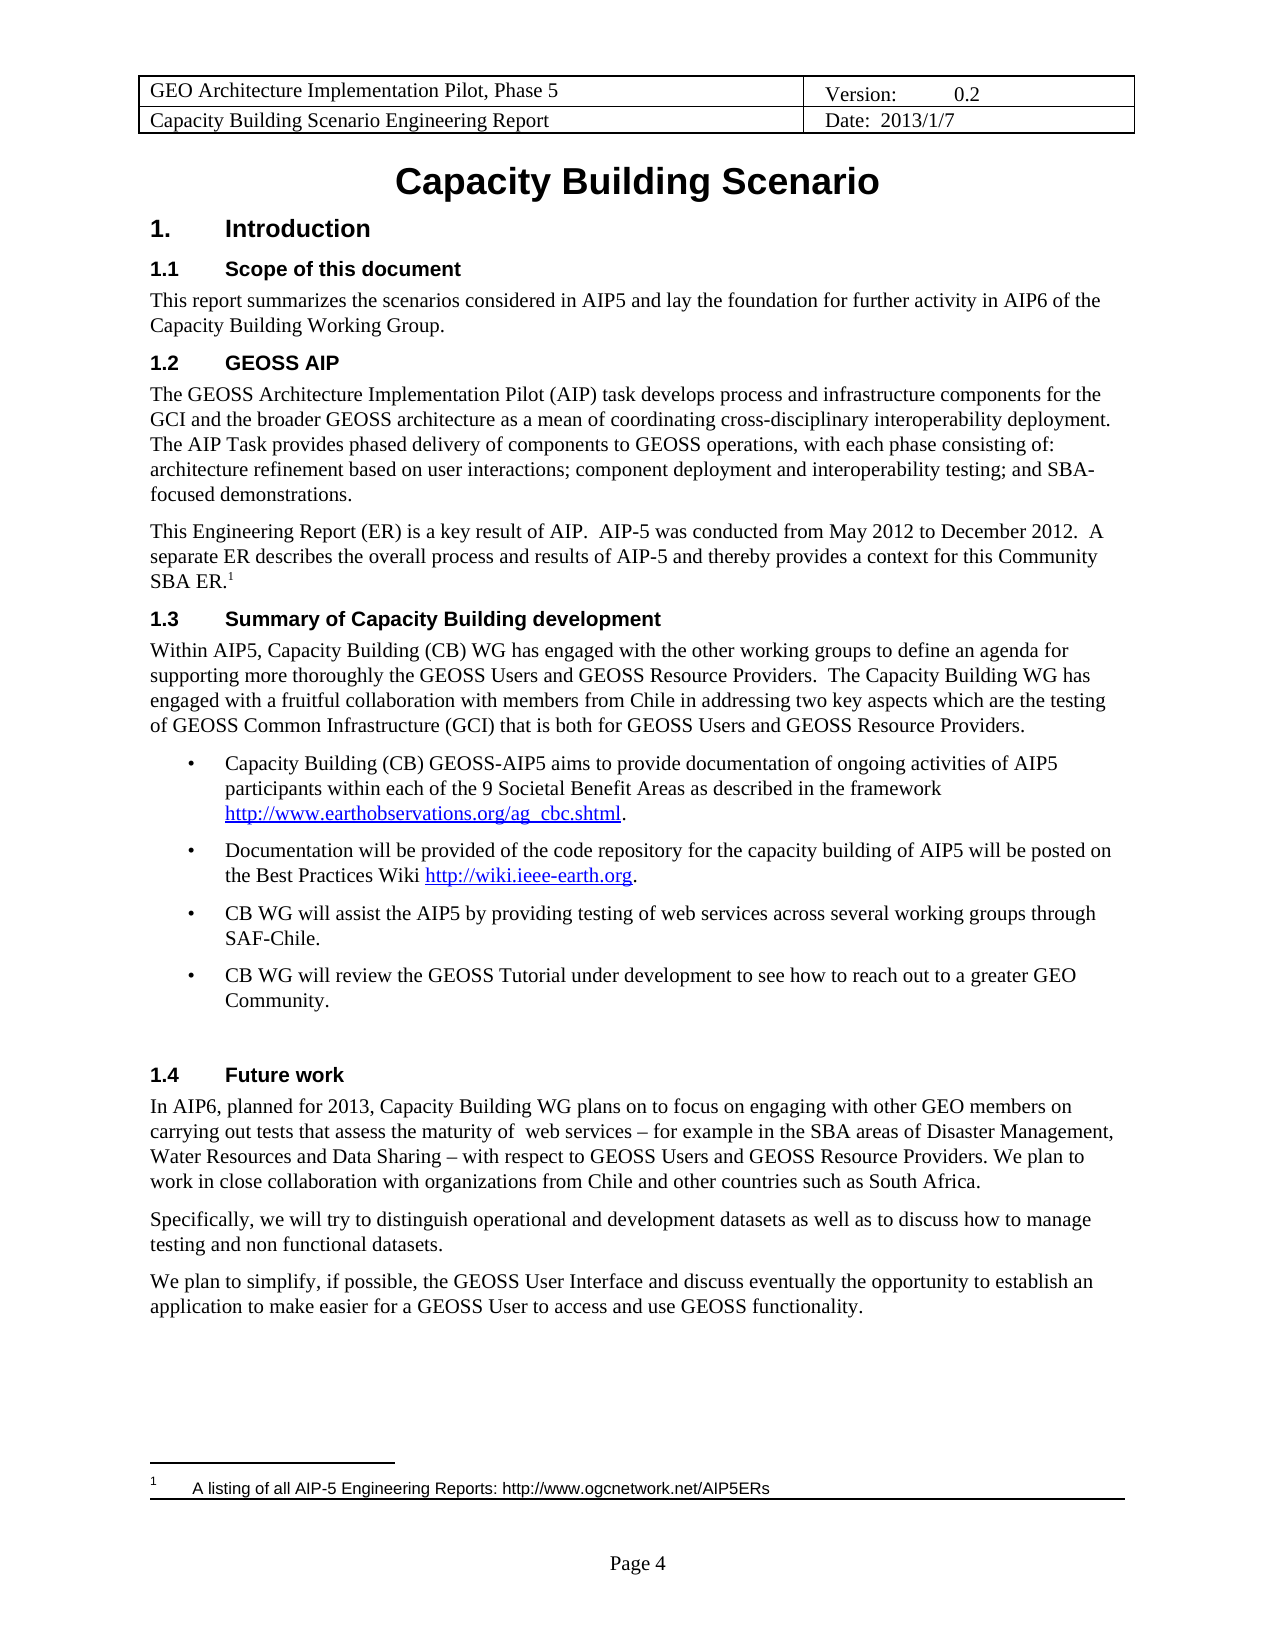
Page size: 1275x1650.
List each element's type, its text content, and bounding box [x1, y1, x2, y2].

list Documentation will be provided of the code repository for the capacity building of AIP5 will be posted on the Best Practices Wiki http://wiki.ieee-earth.org. [187, 837, 1125, 887]
subtitle Scope of this document [150, 256, 1125, 281]
text The GEOSS Architecture Implementation Pilot (AIP) task develops process and infrastructure components for the GCI and the broader GEOSS architecture as a mean of coordinating cross-disciplinary interoperability deployment. The AIP Task provides phased delivery of components to GEOSS operations, with each phase consisting of: architecture refinement based on user interactions; component deployment and interoperability testing; and SBA-focused demonstrations. [150, 381, 1125, 506]
subtitle Summary of development [150, 606, 1125, 631]
text This Engineering Report (ER) is a key result of AIP. AIP-5 was conducted from May 2012 to December 2012. A separate ER describes the overall process and results of AIP-5 and thereby provides a context for this Community SBA ER. [150, 518, 1125, 593]
text In AIP6, planned for 2013, Capacity Building WG plans on to focus on engaging with other GEO members on carrying out tests that assess the maturity of web services – for example in the SBA areas of Disaster Management, Water Resources and Data Sharing – with respect to GEOSS Users and GEOSS Resource Providers. We plan to work in close collaboration with organizations from Chile and other countries such as South Africa. [150, 1093, 1125, 1193]
subtitle Introduction [150, 214, 1125, 243]
list CB WG will assist the AIP5 by providing testing of web services across several working groups through SAF-Chile. [187, 899, 1125, 949]
text This report summarizes the scenarios considered in AIP5 and lay the foundation for further activity in AIP6 of the Capacity Building Working Group. [150, 287, 1125, 337]
text Specifically, we will try to distinguish operational and development datasets as well as to discuss how to manage testing and non functional datasets. [150, 1206, 1125, 1256]
list CB WG will review the GEOSS Tutorial under development to see how to reach out to a greater GEO Community. [187, 962, 1125, 1012]
text We plan to simplify, if possible, the GEOSS User Interface and discuss eventually the opportunity to establish an application to make easier for a GEOSS User to access and use GEOSS functionality. [150, 1268, 1125, 1318]
subtitle Future work [150, 1062, 1125, 1087]
title Scenario [150, 159, 1125, 202]
subtitle GEOSS AIP [150, 349, 1125, 374]
text Within AIP5, Capacity Building (CB) WG has engaged with the other working groups to define an agenda for supporting more thoroughly the GEOSS Users and GEOSS Resource Providers. The Capacity Building WG has engaged with a fruitful collaboration with members from Chile in addressing two key aspects which are the testing of GEOSS Common Infrastructure (GCI) that is both for GEOSS Users and GEOSS Resource Providers. [150, 637, 1125, 737]
list (CB) GEOSS-AIP5 aims to provide documentation of ongoing activities of AIP5 participants within each of the 9 Societal Benefit Areas as described in the framework http://www.earthobservations.org/ag_cbc.shtml. [187, 749, 1125, 824]
